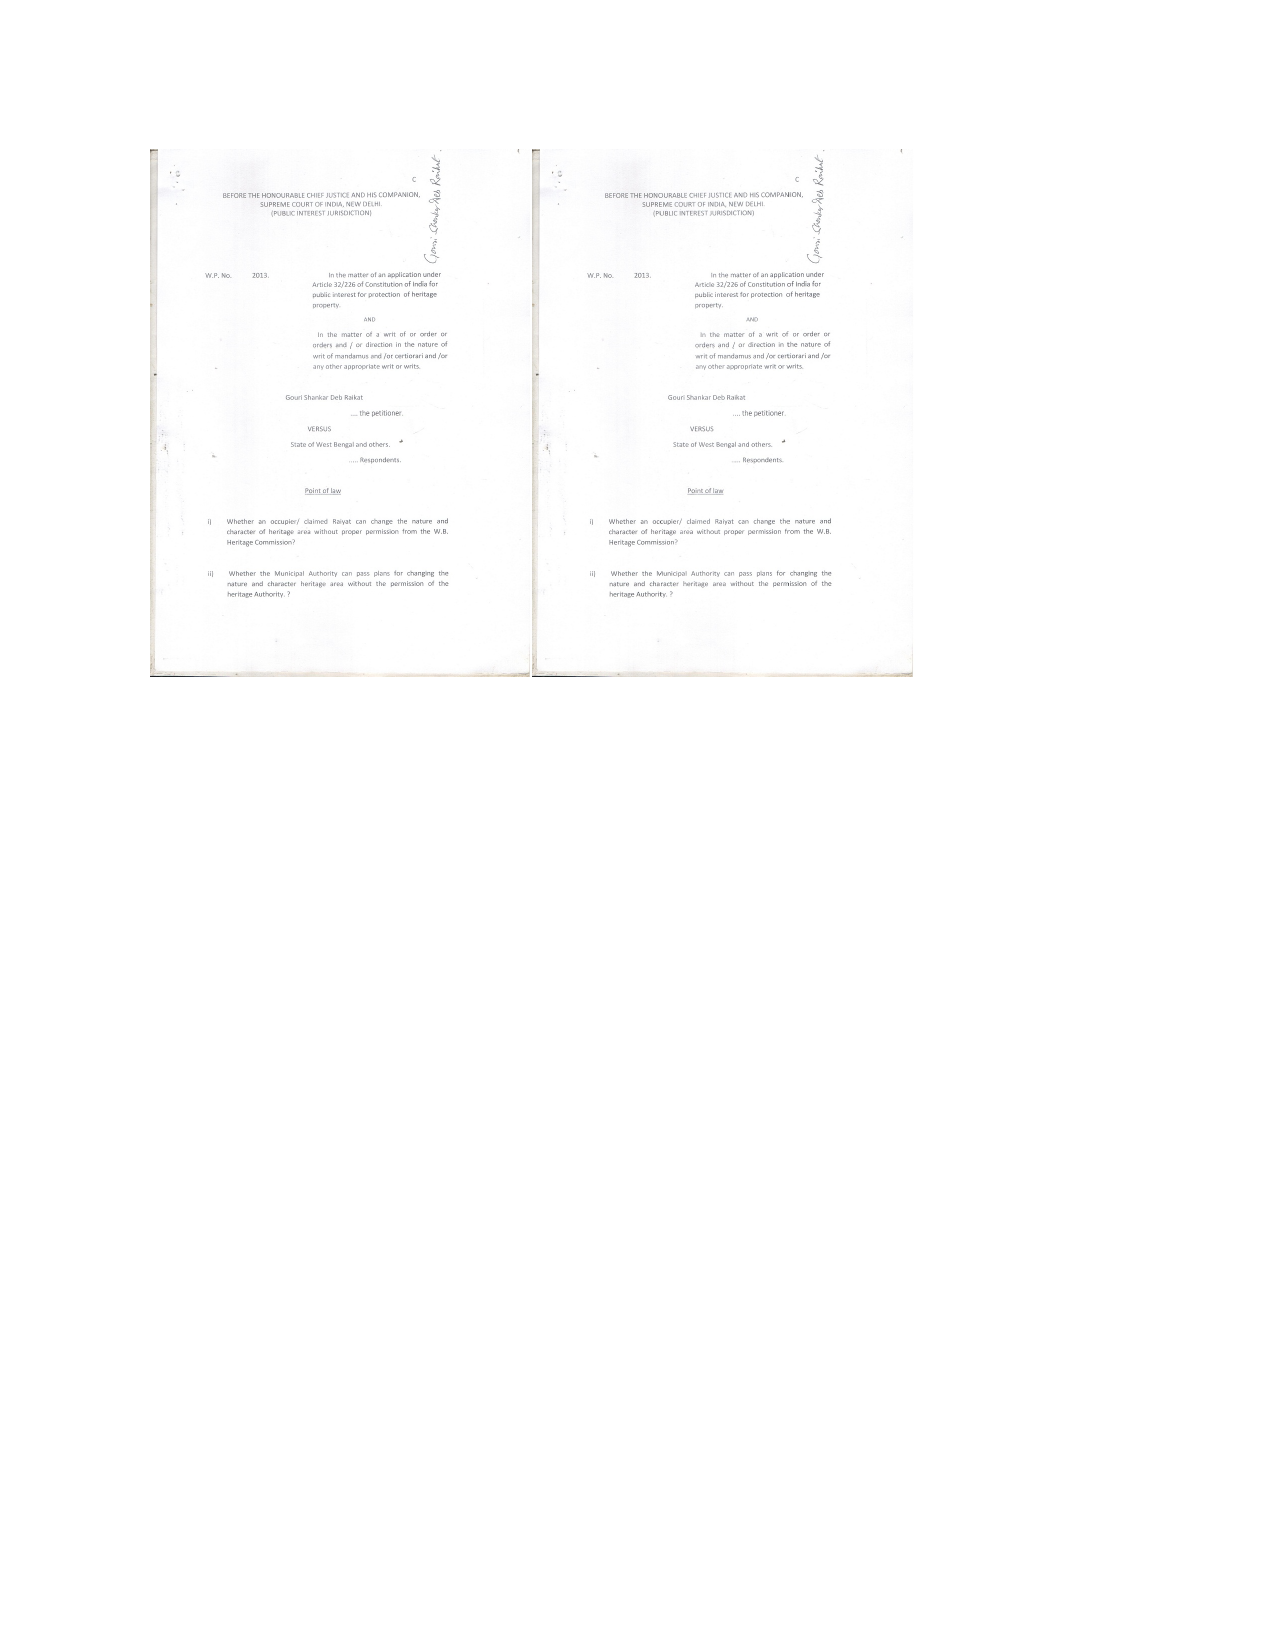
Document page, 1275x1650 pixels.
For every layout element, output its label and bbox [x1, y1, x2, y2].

picture [150, 149, 916, 677]
